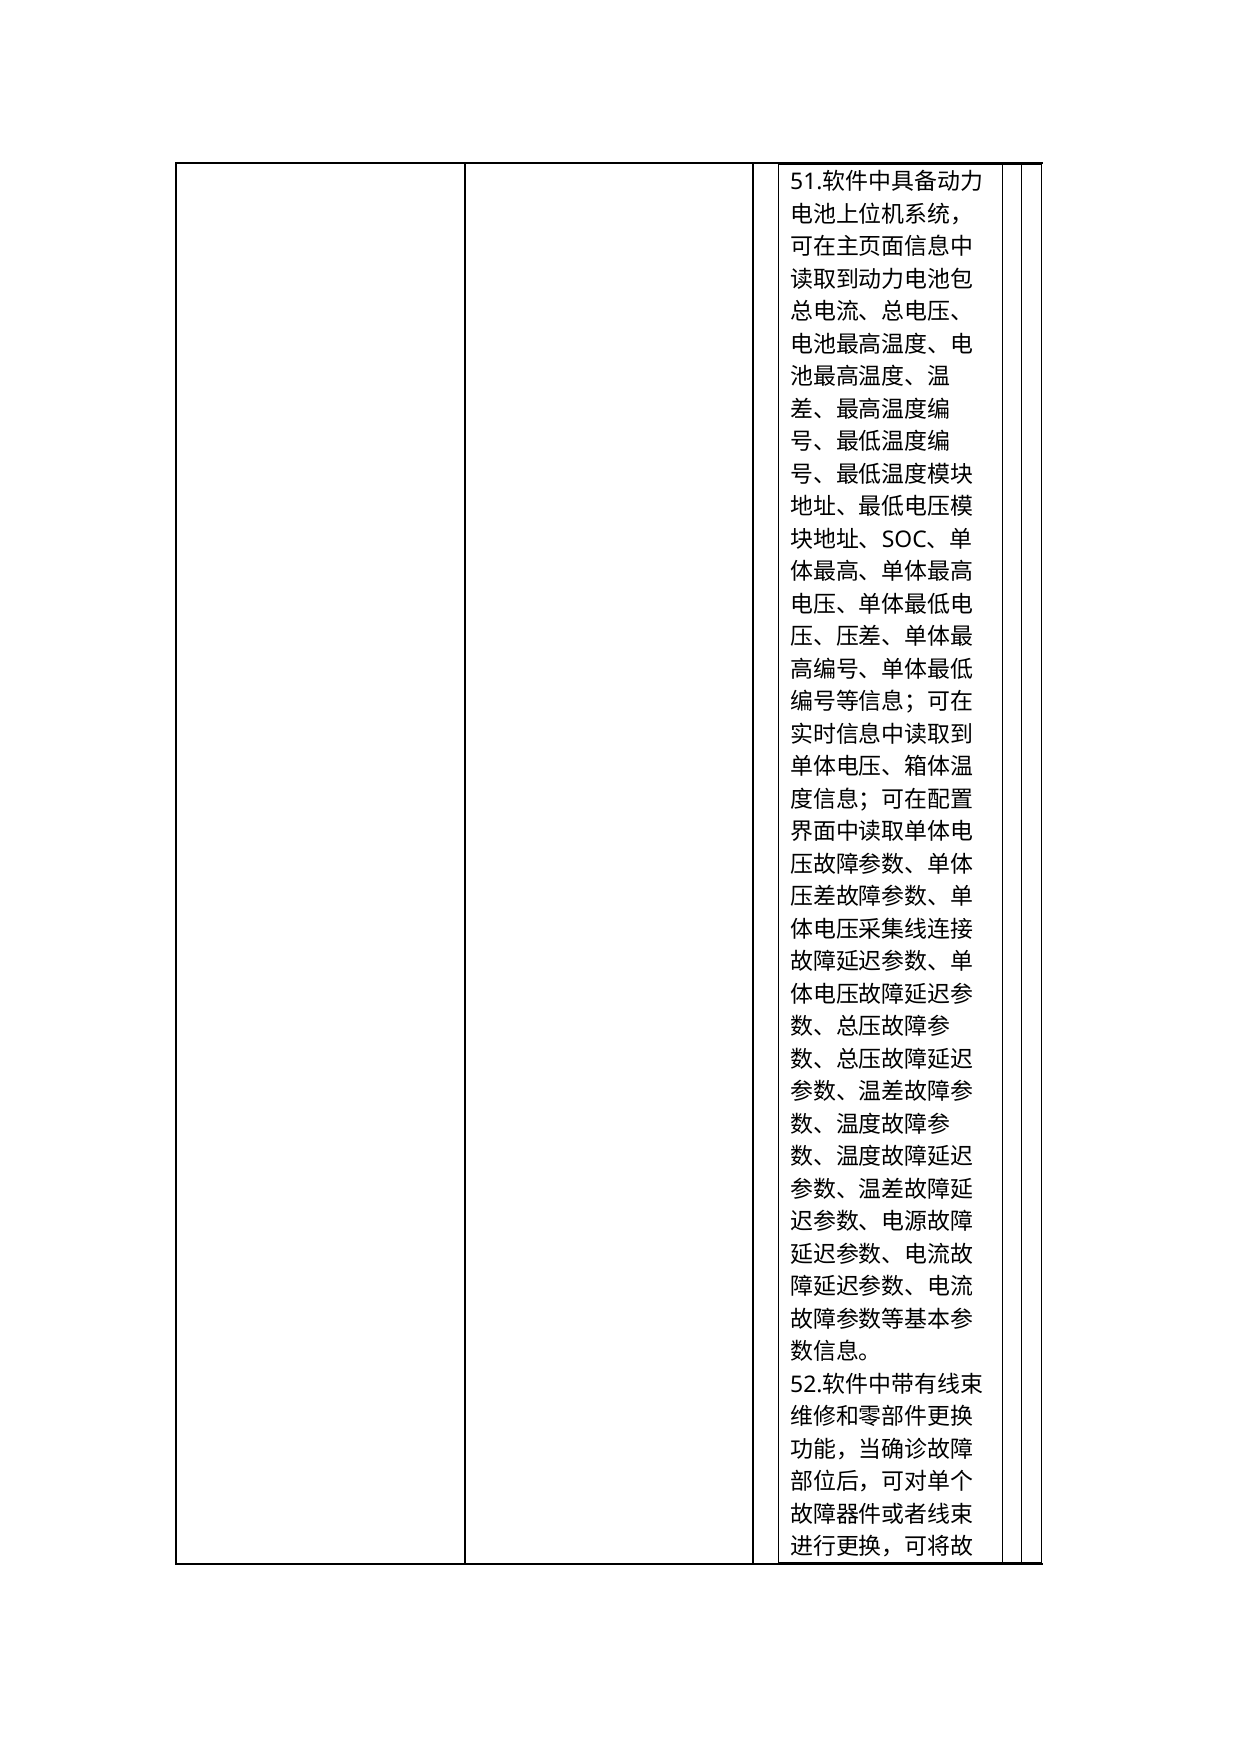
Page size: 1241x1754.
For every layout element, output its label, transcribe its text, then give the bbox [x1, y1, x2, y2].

table_cell [1022, 165, 1041, 1562]
table_cell [1003, 165, 1021, 1562]
table_cell [754, 164, 778, 1563]
table_cell 1 [177, 164, 464, 1563]
table_cell ▲ [466, 164, 752, 1563]
